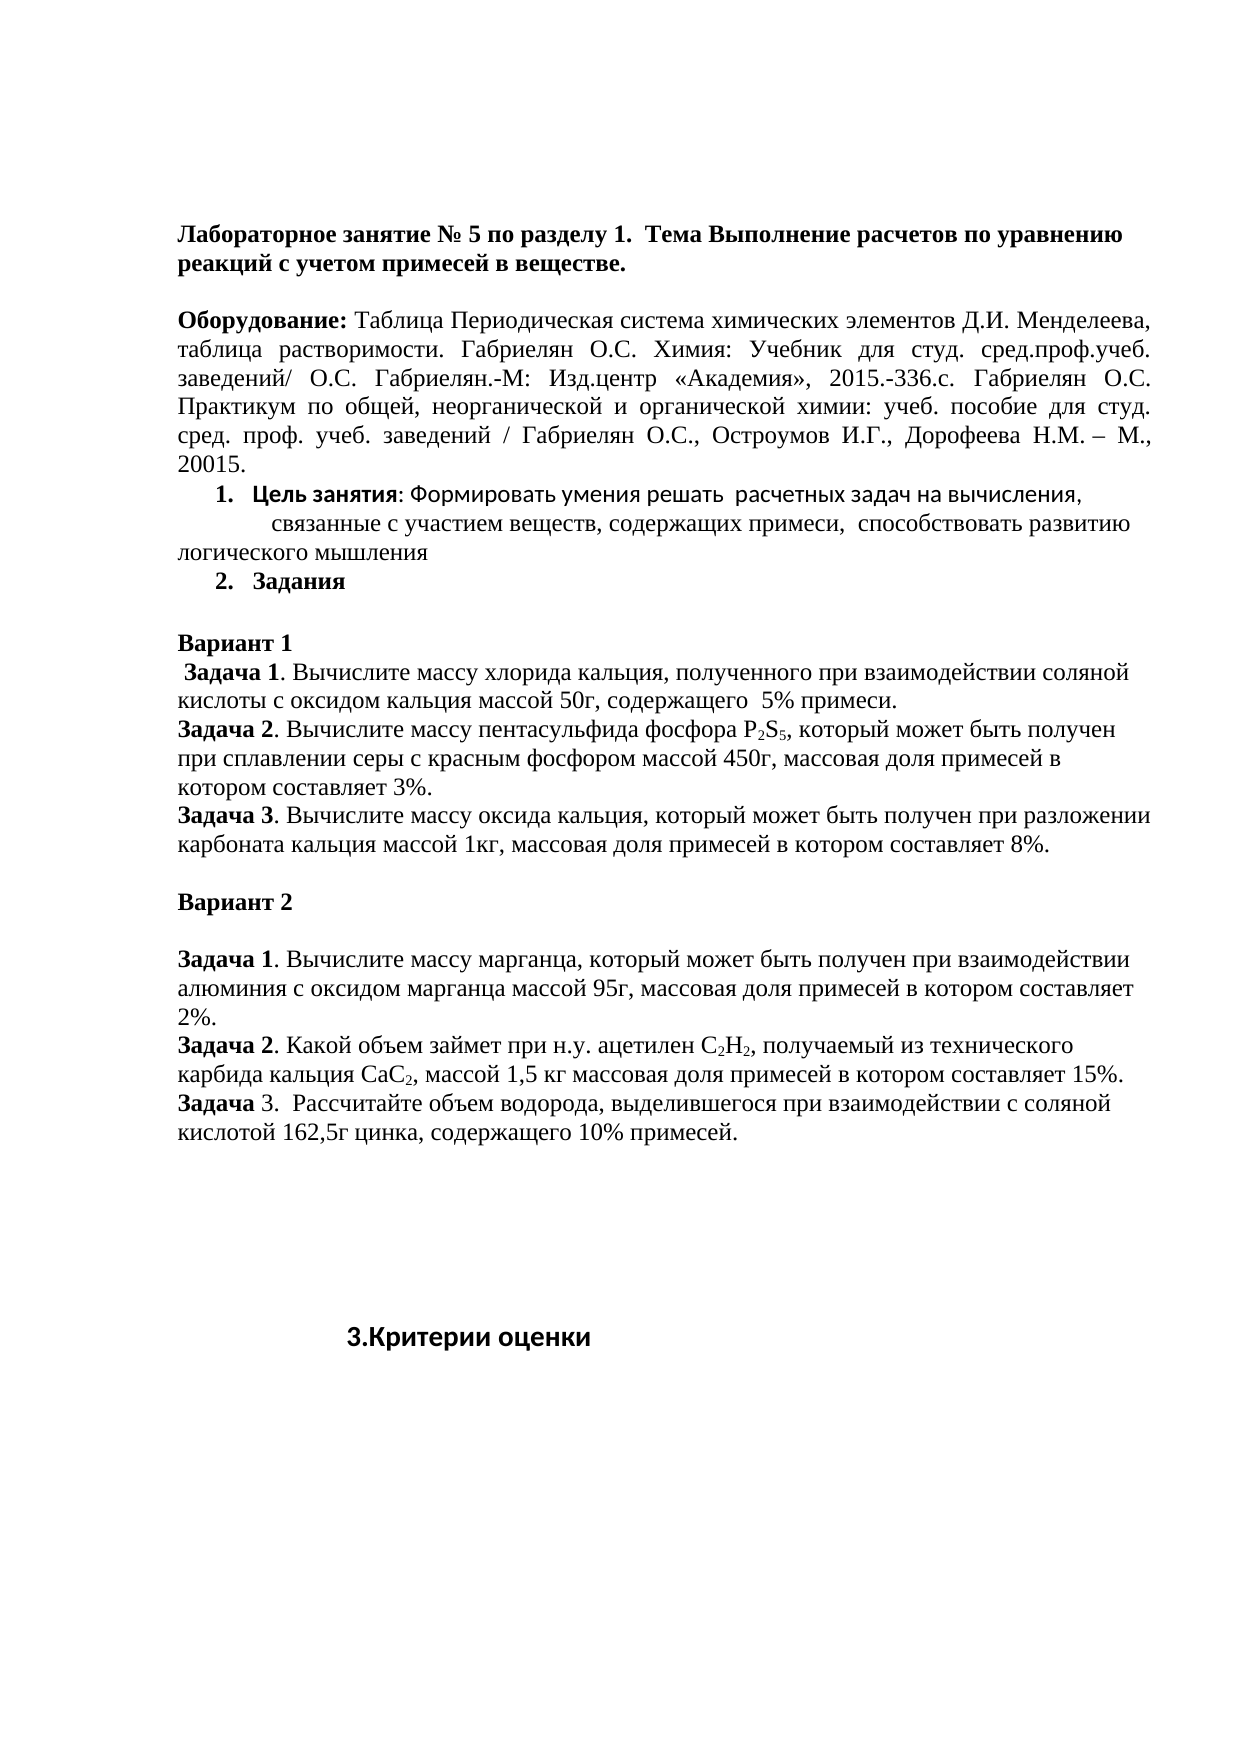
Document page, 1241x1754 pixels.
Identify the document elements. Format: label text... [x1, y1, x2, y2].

list Задания [215, 566, 1152, 594]
text связанные с участием веществ, содержащих примеси, способствовать развитию логического мышления [177, 508, 1152, 566]
text Задача 2. Какой объем займет при н.у. ацетилен С2Н2, получаемый из технического карбида кальция СаС2, массой 1,5 кг массовая доля примесей в котором составляет 15%. [177, 1031, 1152, 1088]
text Лабораторное занятие № 5 по разделу 1. Тема Выполнение расчетов по уравнению реакций с учетом примесей в веществе. [177, 219, 1152, 276]
list Цель занятия: Формировать умения решать расчетных задач на вычисления, [215, 478, 1152, 508]
text Вариант 2 [177, 887, 1152, 916]
text Задача 3. Рассчитайте объем водорода, выделившегося при взаимодействии с соляной кислотой 162,5г цинка, содержащего 10% примесей. [738, 1088, 1152, 1146]
text Задача 1. Вычислите массу марганца, который может быть получен при взаимодействии алюминия с оксидом марганца массой 95г, массовая доля примесей в котором составляет 2%. [177, 944, 1152, 1031]
text Вариант 1 [177, 628, 1152, 657]
text Задача 2. Вычислите массу пентасульфида фосфора P2S5, который может быть получен при сплавлении серы с красным фосфором массой 450г, массовая доля примесей в котором составляет 3%. [177, 714, 1152, 801]
text Задача 3. Вычислите массу оксида кальция, который может быть получен при разложении карбоната кальция массой 1кг, массовая доля примесей в котором составляет 8%. [177, 801, 1152, 858]
text Задача 1. Вычислите массу хлорида кальция, полученного при взаимодействии соляной кислоты с оксидом кальция массой 50г, содержащего 5% примеси. [897, 657, 1152, 714]
list 3.Критерии оценки [346, 1318, 1152, 1354]
text Оборудование: Таблица Периодическая система химических элементов Д.И. Менделеева, таблица растворимости. Габриелян О.С. Химия: Учебник для студ. сред.проф.учеб. заведений/ О.С. Габриелян.-М: Изд.центр «Академия», 2015.-336.с. Габриелян О.С. Практикум по общей, неорганической и органической химии: учеб. пособие для студ. сред. проф. учеб. заведений / Габриелян О.С., Остроумов И.Г., Дорофеева Н.М. – М., 20015. [177, 305, 1152, 478]
